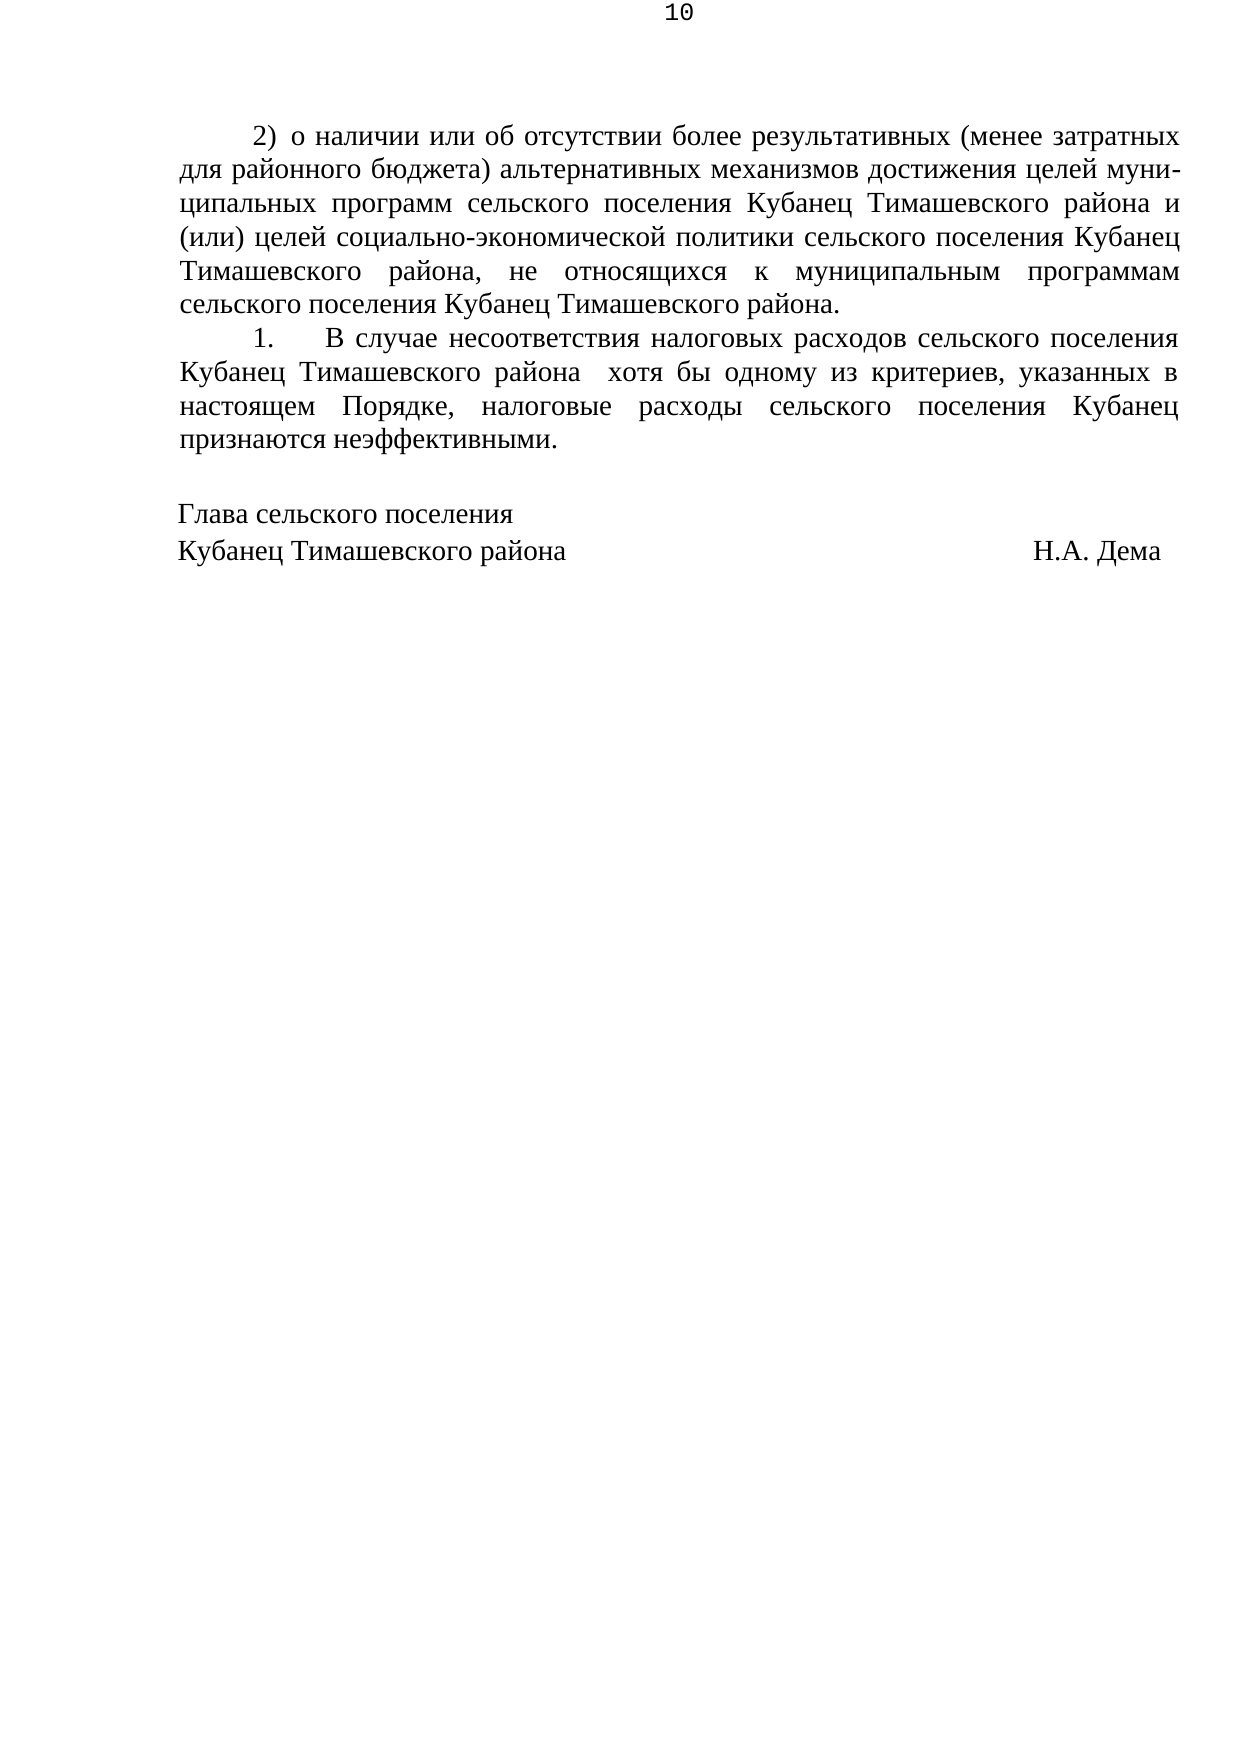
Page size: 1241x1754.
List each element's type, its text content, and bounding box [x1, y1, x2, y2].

list о наличии или об отсутствии более результативных (менее затратных для районного бюджета) альтернативных механизмов достижения целей муниципальных программ сельского поселения Кубанец Тимашевского района и (или) целей социально-экономической политики сельского поселения Кубанец Тимашевского района, не относящихся к муниципальным программам сельского поселения Кубанец Тимашевского района. [179, 118, 1181, 321]
list В случае несоответствия налоговых расходов сельского поселения Кубанец Тимашевского района хотя бы одному из критериев, указанных в настоящем Порядке, налоговые расходы сельского поселения Кубанец признаются неэффективными. [179, 321, 1179, 456]
text Кубанец Тимашевского района Н.А. Дема [177, 531, 1181, 568]
text Глава сельского поселения [177, 493, 1181, 531]
